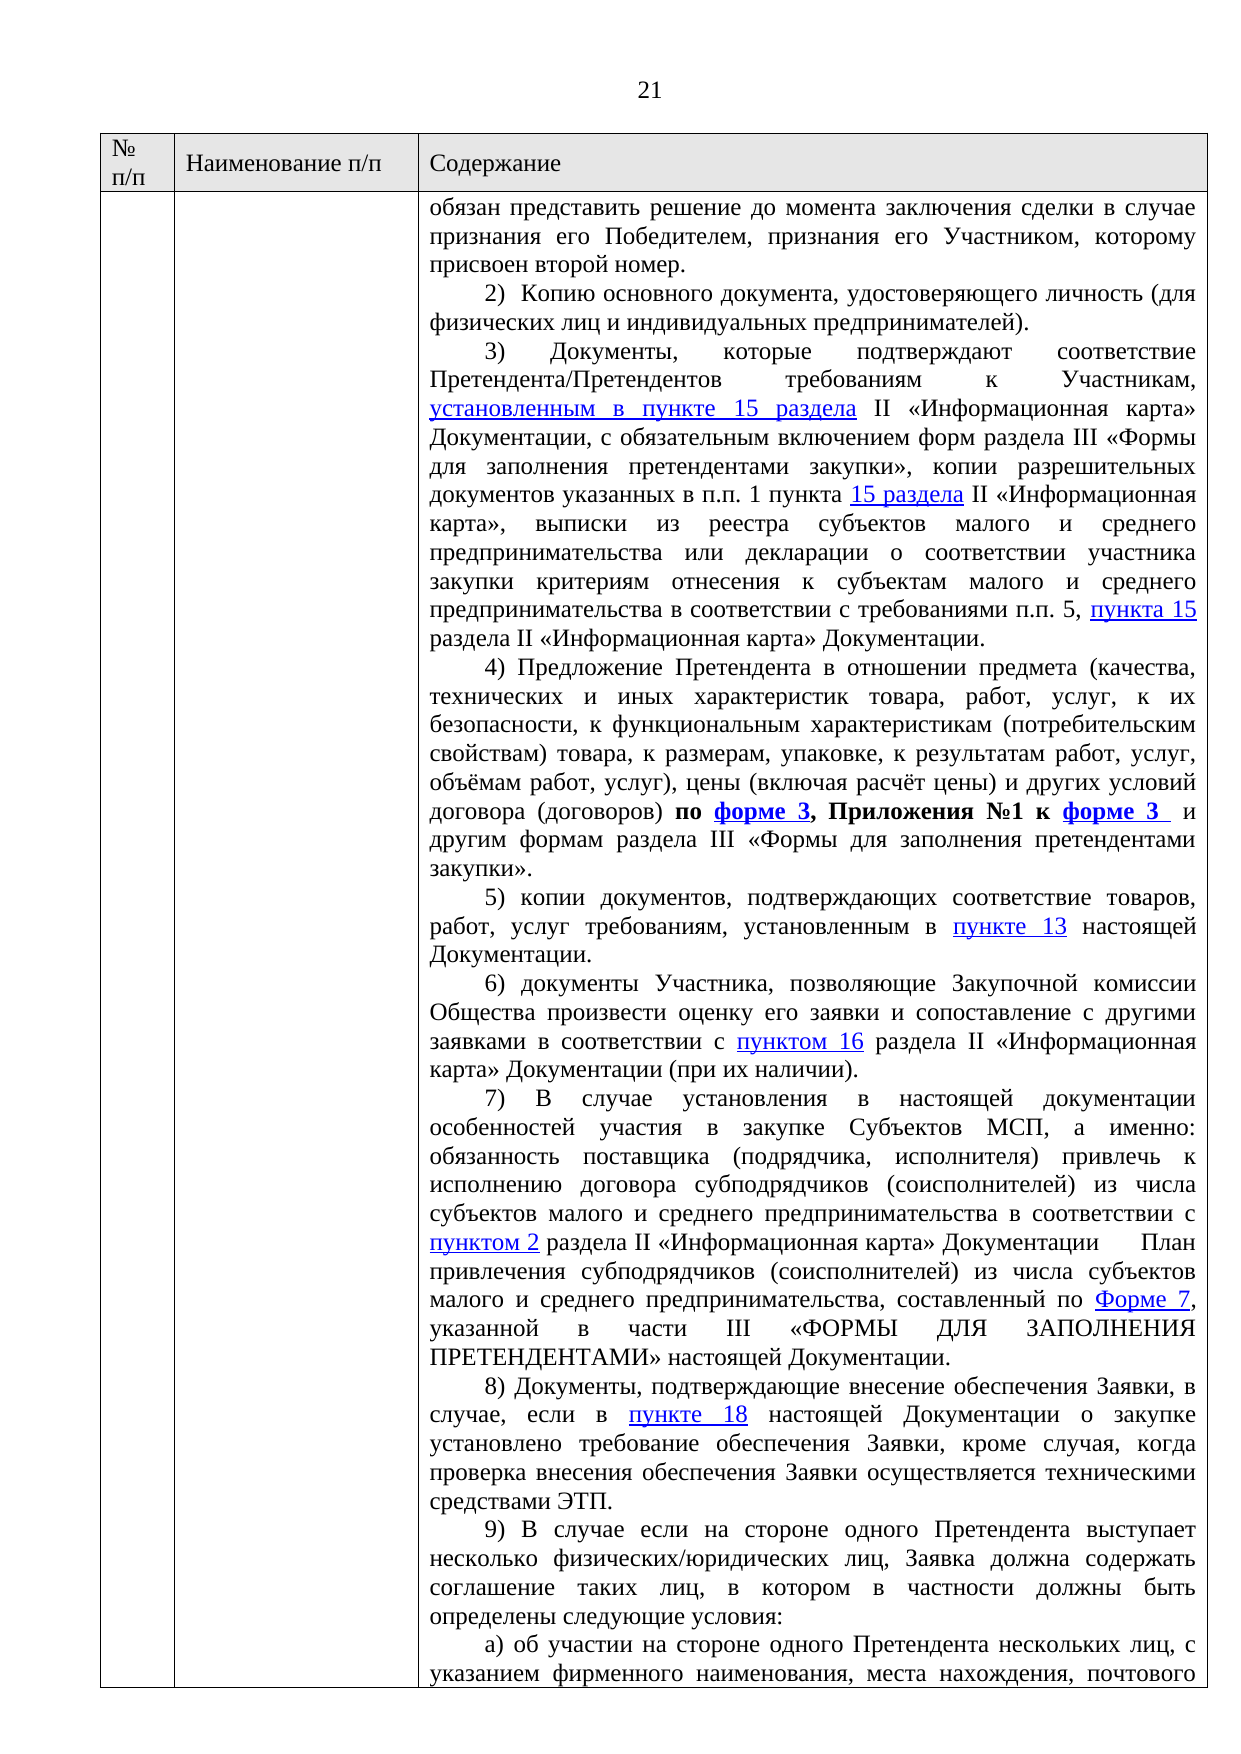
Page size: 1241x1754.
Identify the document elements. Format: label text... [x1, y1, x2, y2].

table_header Наименование п/п [175, 134, 418, 191]
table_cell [175, 192, 418, 1687]
table_header № п/п [101, 134, 174, 191]
table_header Содержание [419, 134, 1207, 191]
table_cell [419, 192, 1207, 1687]
table_cell [101, 192, 174, 1687]
